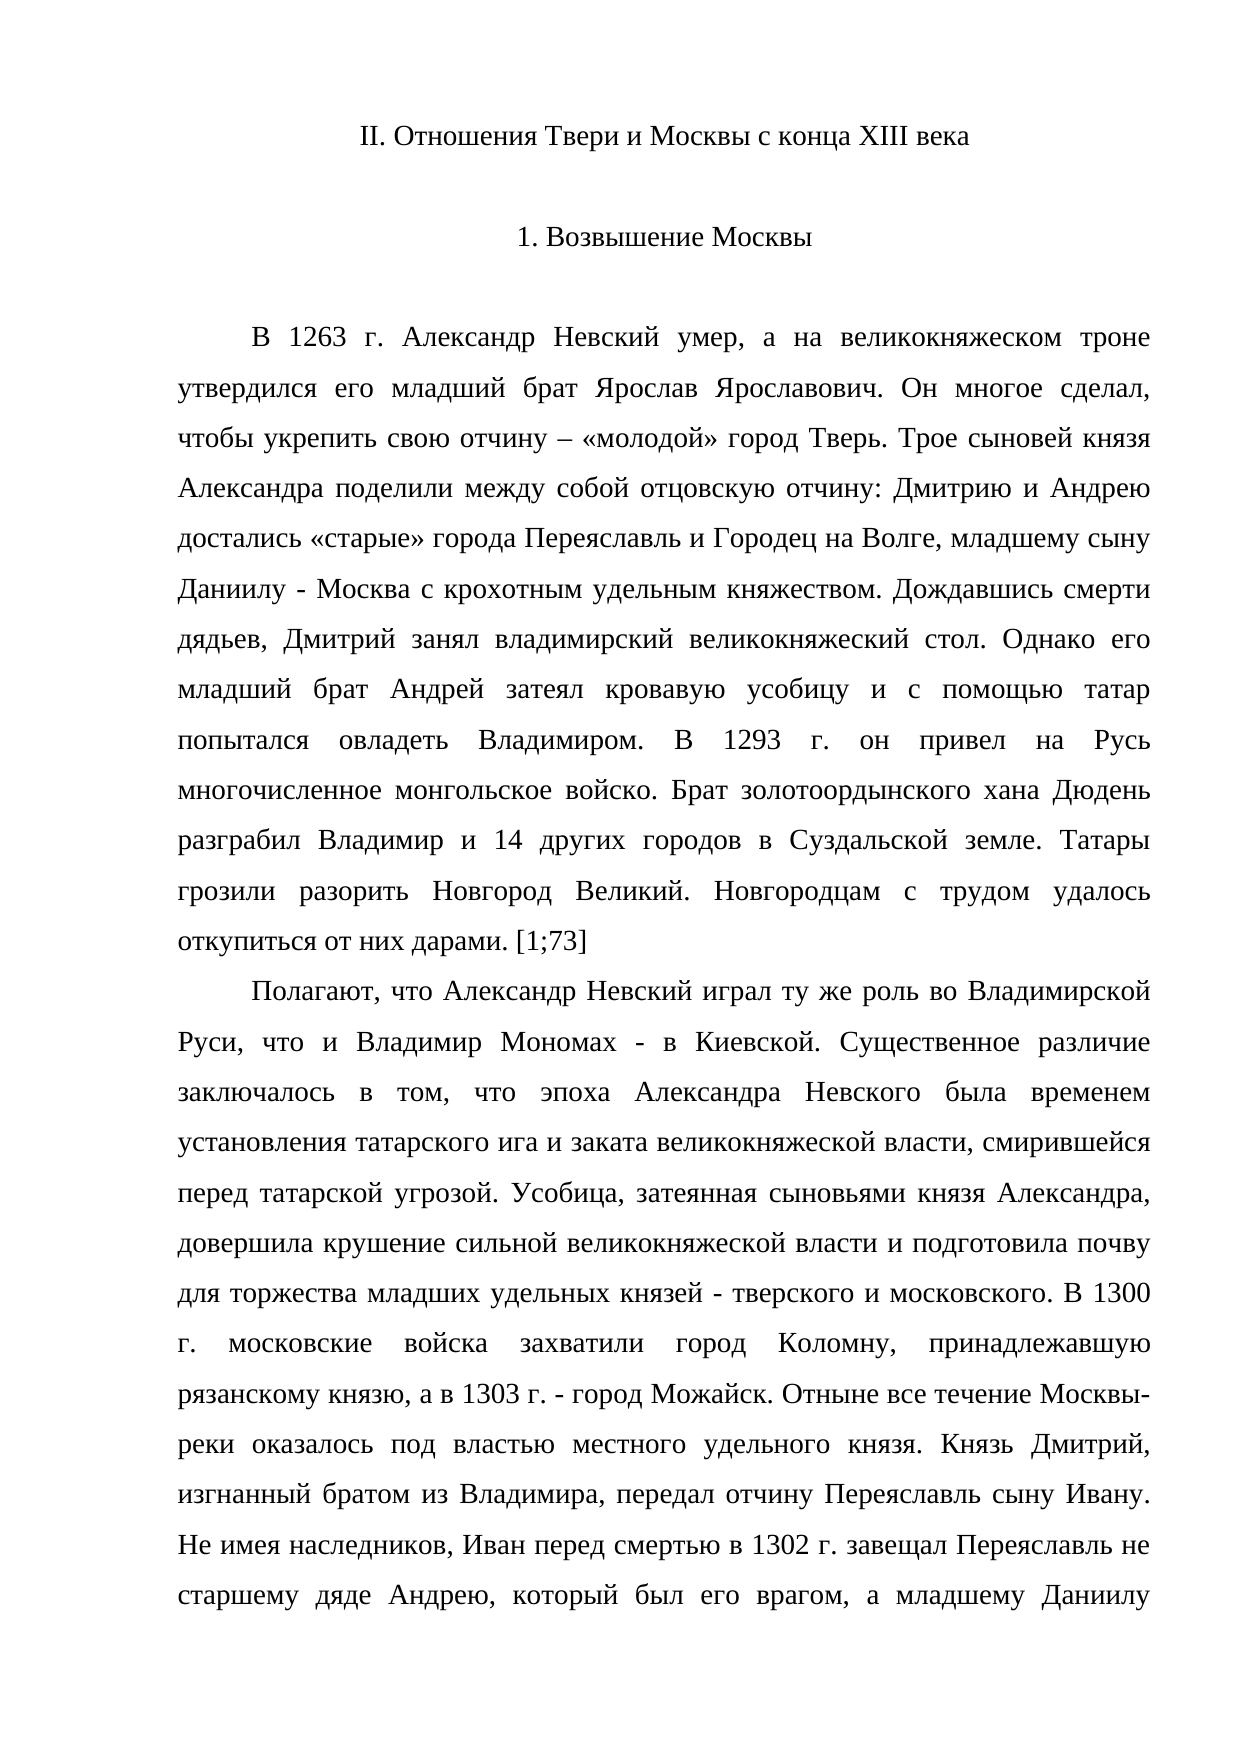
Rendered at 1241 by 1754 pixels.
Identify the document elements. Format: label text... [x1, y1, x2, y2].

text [177, 973, 1152, 1611]
text В . Александр Невский умер, а на великокняжеском троне утвердился его младший брат Ярослав Ярославович. Он многое сделал, чтобы укрепить свою отчину – «молодой» город Тверь. Трое сыновей князя Александра поделили между собой отцовскую отчину: Дмитрию и Андрею достались «старые» города Переяславль и Городец на Волге, младшему сыну Даниилу - Москва с крохотным удельным княжеством. Дождавшись смерти дядьев, Дмитрий занял владимирский великокняжеский стол. Однако его младший брат Андрей затеял кровавую усобицу и с помощью татар попытался овладеть Владимиром. В . он привел на Русь многочисленное монгольское войско. Брат золотоордынского хана Дюдень разграбил Владимир и 14 других городов в Суздальской земле. Татары грозили разорить Новгород Великий. Новгородцам с трудом удалось откупиться от них дарами. [1;73] [177, 319, 1152, 957]
text 1. Возвышение Москвы [177, 219, 1152, 252]
text II. Отношения Твери и Москвы с конца XIII века [177, 118, 1152, 152]
